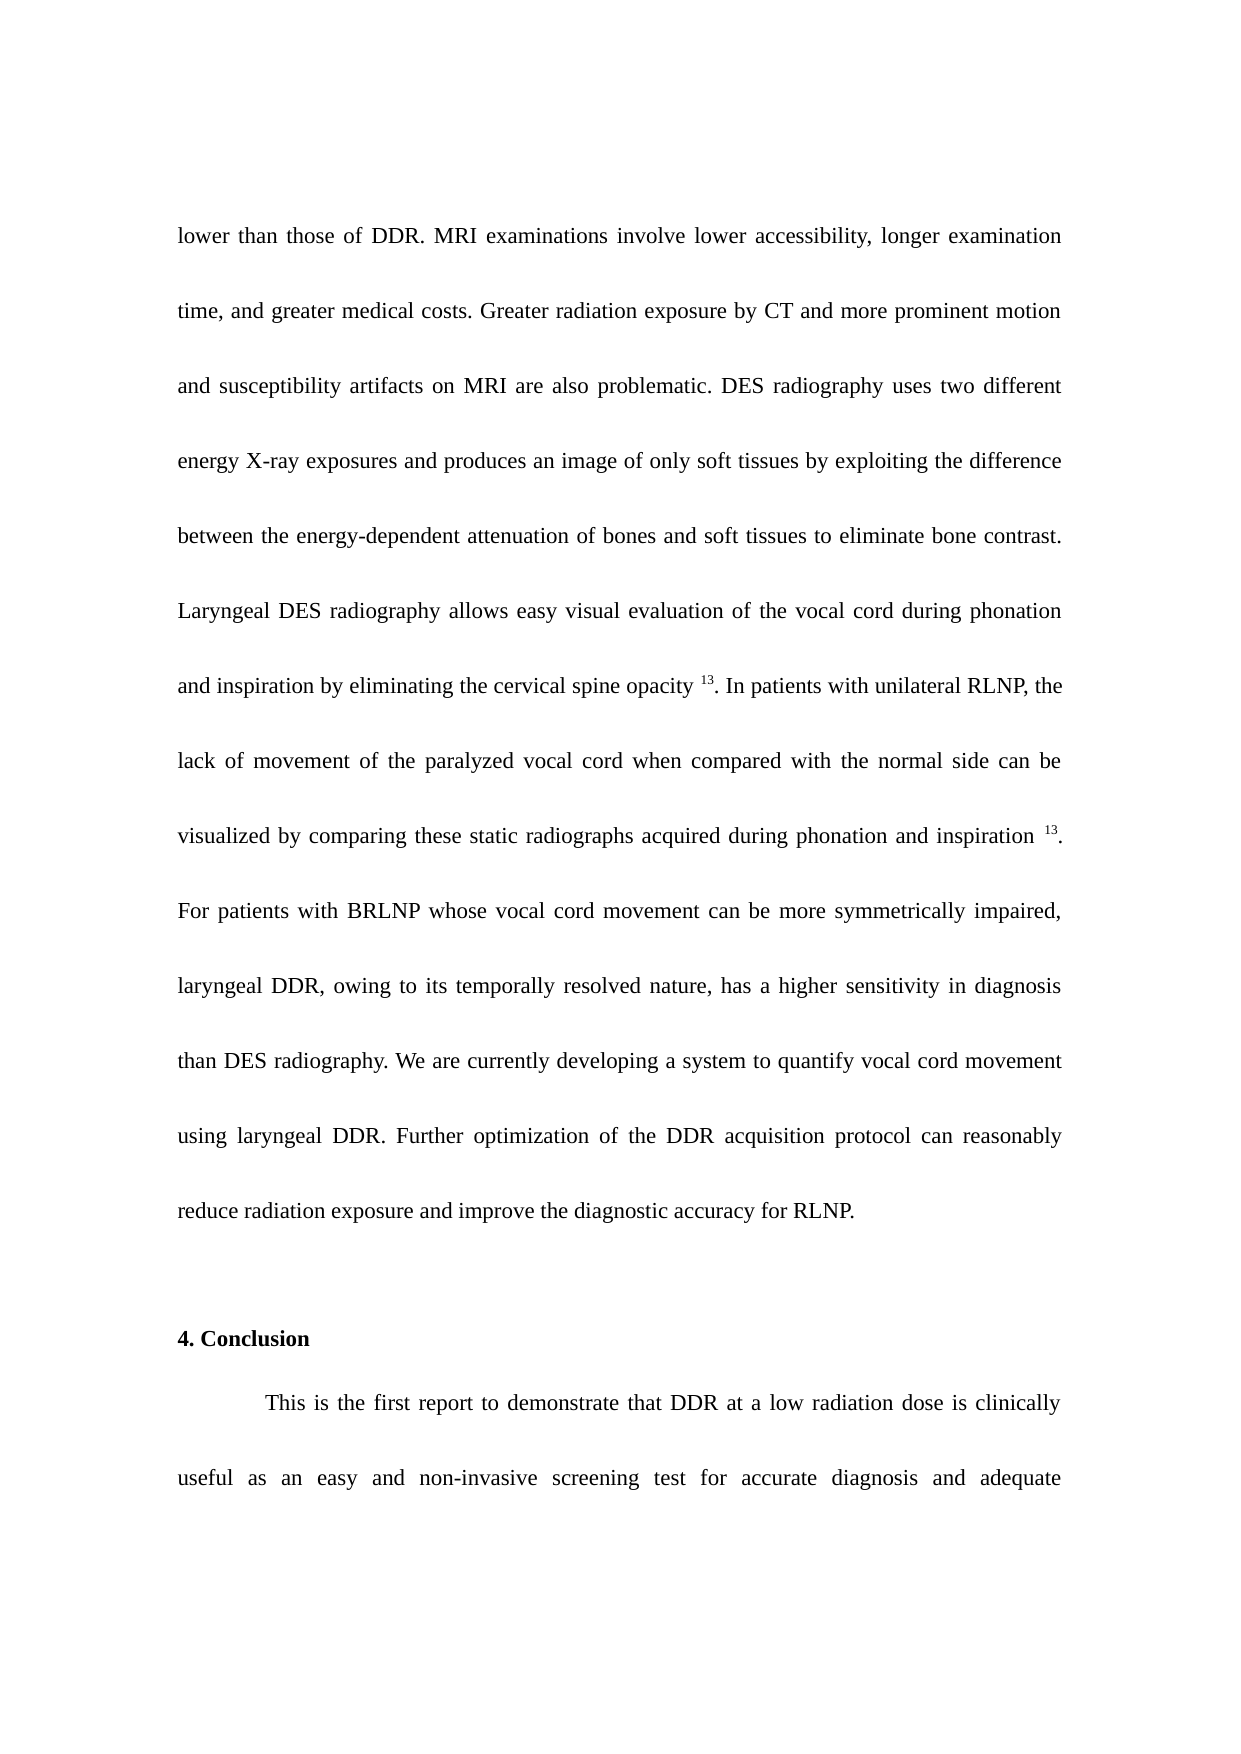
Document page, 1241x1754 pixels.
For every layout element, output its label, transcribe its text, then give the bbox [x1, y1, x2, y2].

text 4. Conclusion [177, 1319, 1063, 1357]
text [177, 217, 1063, 1229]
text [177, 1383, 1063, 1496]
